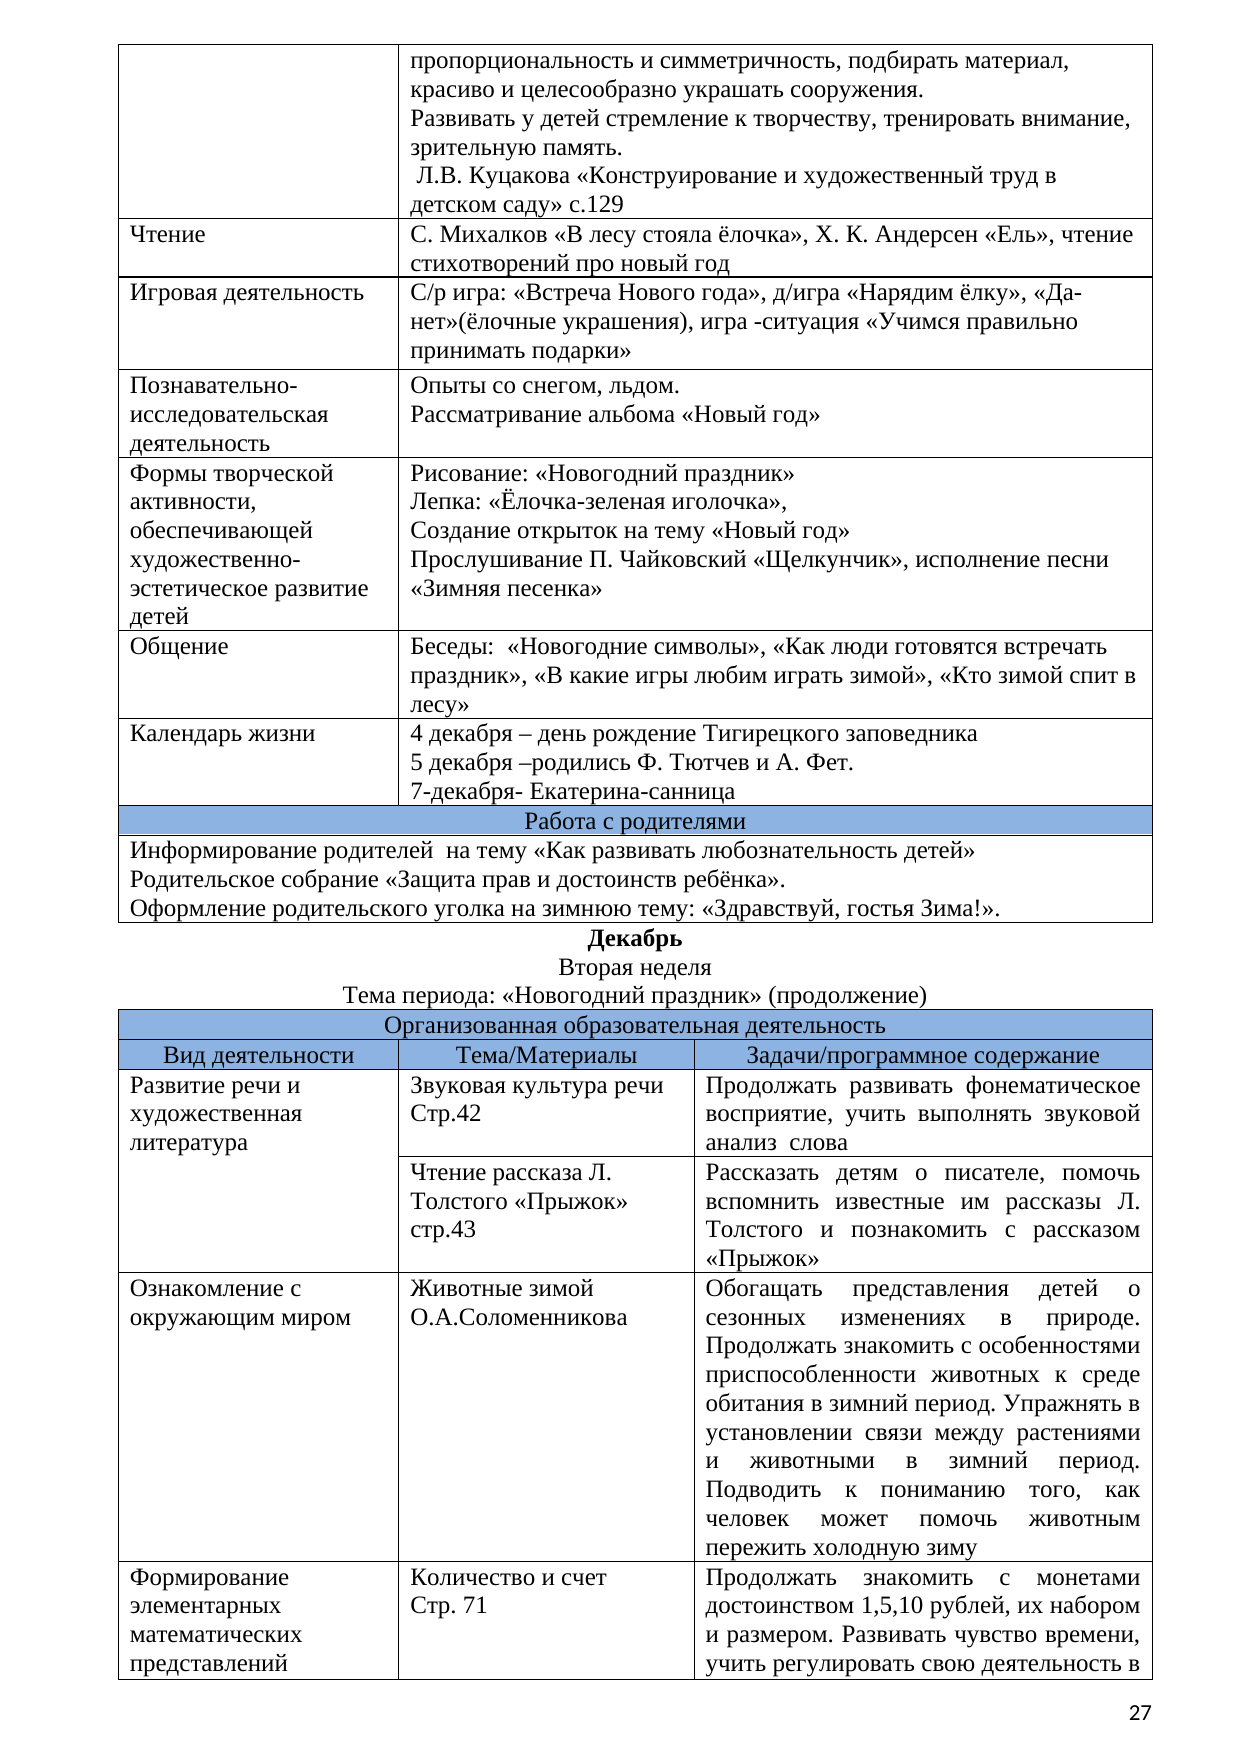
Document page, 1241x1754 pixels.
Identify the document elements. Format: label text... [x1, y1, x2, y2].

table_cell Календарь жизни [119, 719, 398, 805]
table_cell Животные зимой О.А.Соломенникова [399, 1273, 694, 1561]
table_cell Беседы: «Новогодние символы», «Как люди готовятся встречать праздник», «В какие игры любим играть зимой», «Кто зимой спит в лесу» [399, 631, 1152, 717]
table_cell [695, 1562, 1152, 1679]
table_cell Работа с родителями [119, 806, 1152, 834]
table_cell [399, 45, 1152, 218]
table_cell Формы творческой активности, обеспечивающей художественно-эстетическое развитие детей [119, 458, 398, 630]
table_cell Обогащать представления детей о сезонных изменениях в природе. Продолжать знакомить с особенностями приспособленности животных к среде обитания в зимний период. Упражнять в установлении связи между растениями и животными в зимний период. Подводить к пониманию того, как человек может помочь животным пережить холодную зиму [695, 1273, 1152, 1561]
table_cell Продолжать развивать фонематическое восприятие, учить выполнять звуковой анализ слова [695, 1070, 1152, 1156]
table_cell Опыты со снегом, льдом. Рассматривание альбома «Новый год» [399, 370, 1152, 457]
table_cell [119, 45, 398, 218]
table_cell Игровая деятельность [119, 278, 398, 369]
table_header Организованная образовательная деятельность [119, 1010, 1152, 1039]
table_cell Общение [119, 631, 398, 717]
table_cell Вид деятельности [119, 1040, 398, 1069]
table_cell 4 декабря – день рождение Тигирецкого заповедника 5 декабря –родились Ф. Тютчев и А. Фет. 7-декабря- Екатерина-санница [399, 719, 1152, 805]
table_cell Информирование родителей на тему «Как развивать любознательность детей» Родительское собрание «Защита прав и достоинств ребёнка». Оформление родительского уголка на зимнюю тему: «Здравствуй, гостья Зима!». [119, 836, 1152, 922]
table_cell Рассказать детям о писателе, помочь вспомнить известные им рассказы Л. Толстого и познакомить с рассказом «Прыжок» [695, 1157, 1152, 1272]
table_cell С. Михалков «В лесу стояла ёлочка», Х. К. Андерсен «Ель», чтение стихотворений про новый год [399, 219, 1152, 276]
table_cell Рисование: «Новогодний праздник» Лепка: «Ёлочка-зеленая иголочка», Создание открыток на тему «Новый год» Прослушивание П. Чайковский «Щелкунчик», исполнение песни «Зимняя песенка» [399, 458, 1152, 630]
table_cell Тема/Материалы [399, 1040, 694, 1069]
table_cell Ознакомление с окружающим миром [119, 1273, 398, 1561]
table_cell Познавательно- исследовательская деятельность [119, 370, 398, 457]
table_cell Чтение рассказа Л. Толстого «Прыжок» стр.43 [399, 1157, 694, 1272]
table_cell С/р игра: «Встреча Нового года», д/игра «Нарядим ёлку», «Да-нет»(ёлочные украшения), игра -ситуация «Учимся правильно принимать подарки» [399, 278, 1152, 369]
table_cell Задачи/программное содержание [695, 1040, 1152, 1069]
table_cell Звуковая культура речи Стр.42 [399, 1070, 694, 1156]
text Вторая неделя [118, 952, 1152, 980]
table_cell Развитие речи и художественная литература [119, 1070, 398, 1272]
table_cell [119, 1562, 398, 1679]
text Декабрь [118, 923, 1152, 952]
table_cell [399, 1562, 694, 1679]
table_cell Чтение [119, 219, 398, 276]
text Тема периода: «Новогодний праздник» (продолжение) [118, 980, 1152, 1009]
